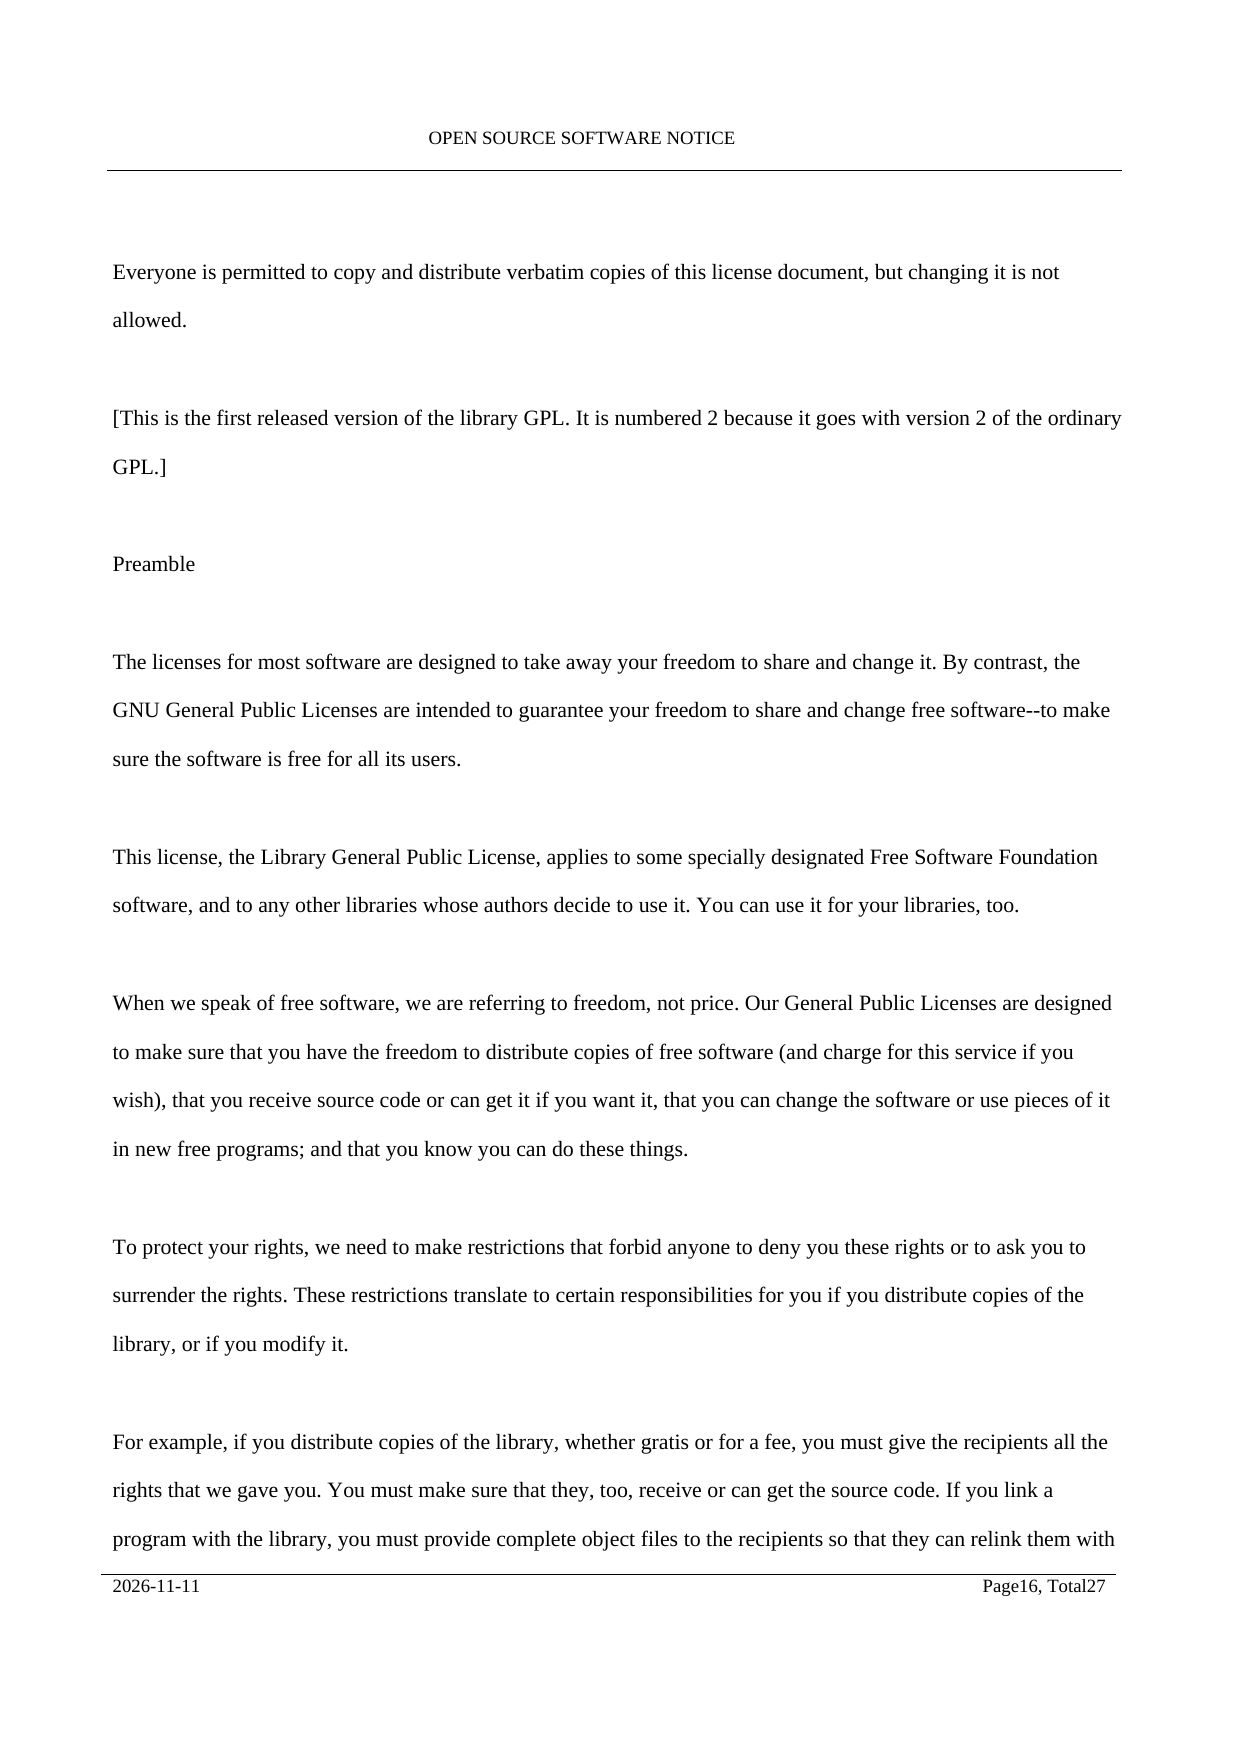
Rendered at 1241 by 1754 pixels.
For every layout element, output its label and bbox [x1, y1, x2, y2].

text [112, 206, 1128, 1555]
